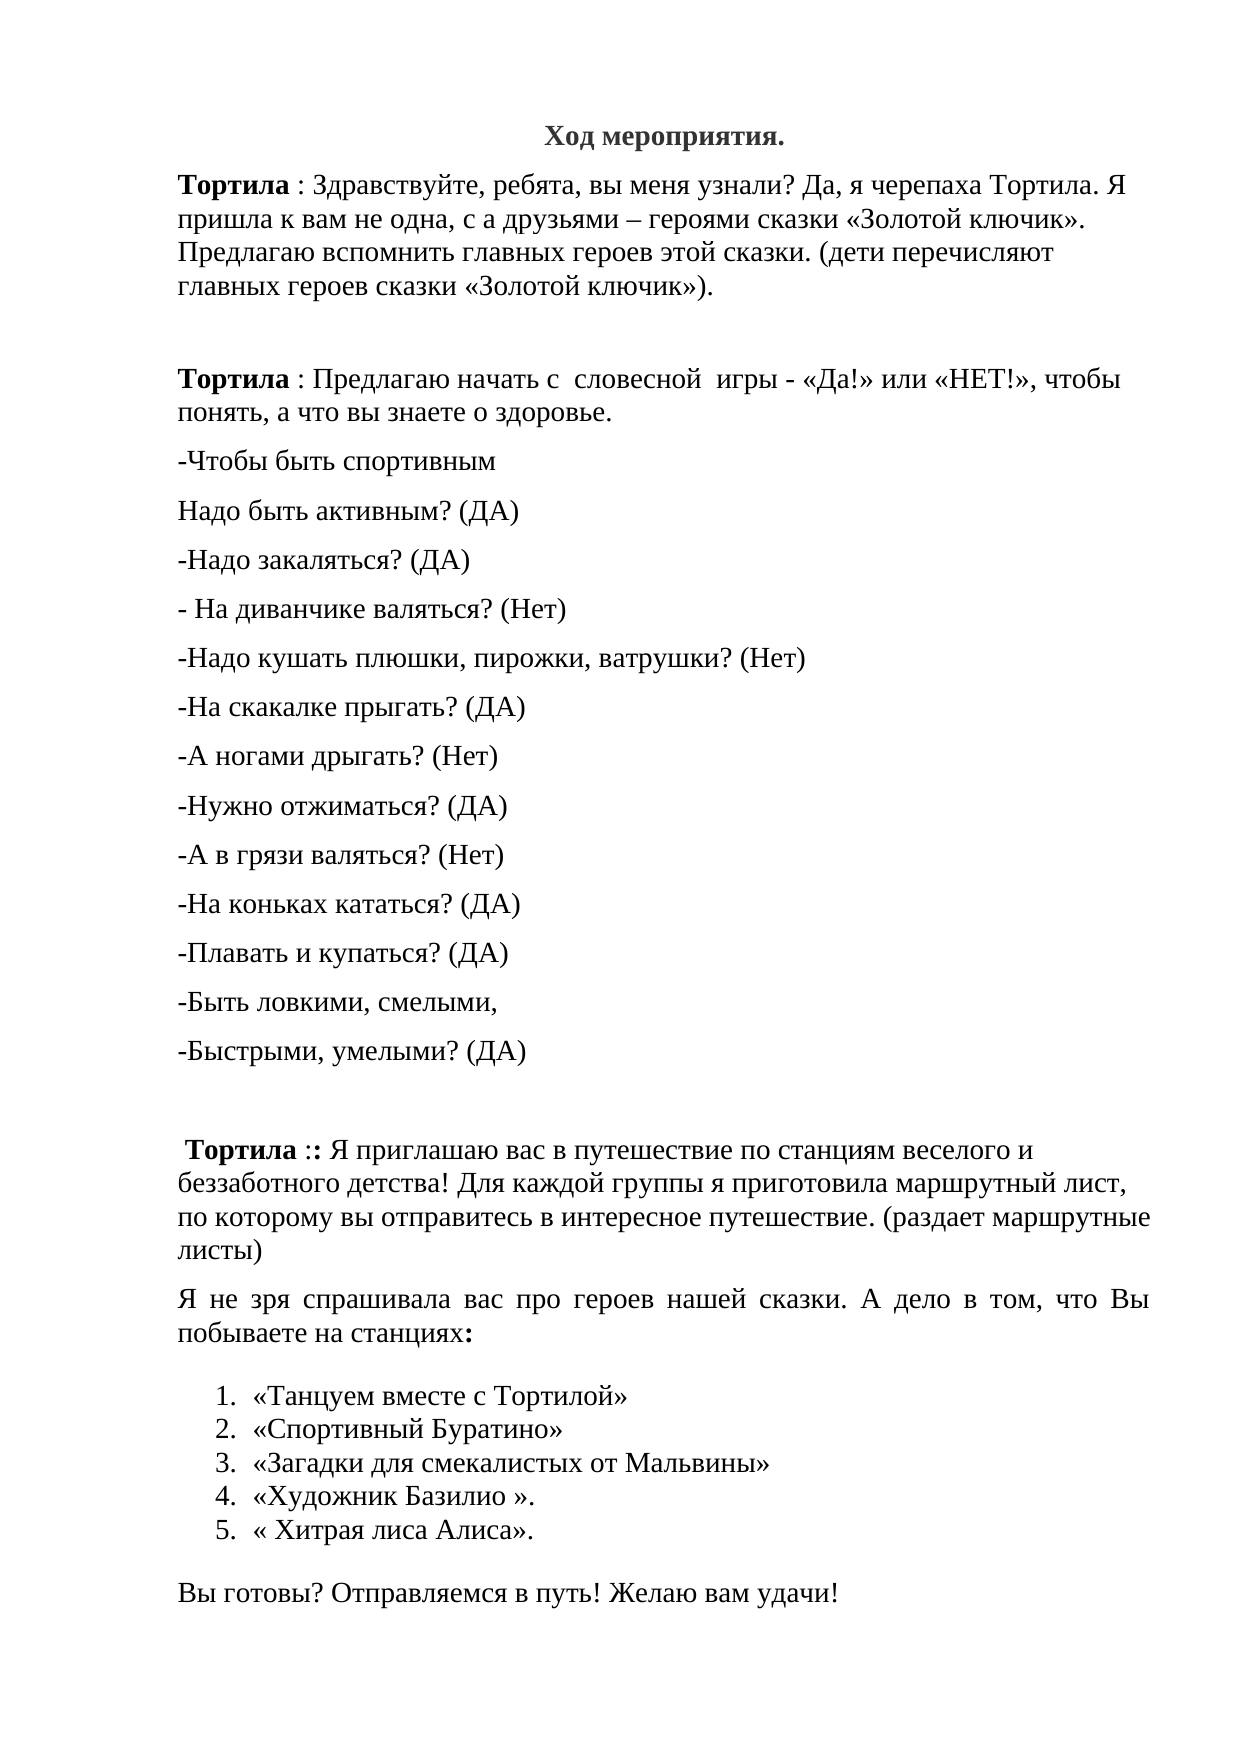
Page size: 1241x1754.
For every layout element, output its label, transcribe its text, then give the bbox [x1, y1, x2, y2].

text -На скакалке прыгать? (ДА) [177, 689, 1152, 723]
list «Загадки для смекалистых от Мальвины» [215, 1445, 1152, 1478]
text -Быть ловкими, смелыми, [177, 984, 1152, 1018]
text -Надо закаляться? (ДА) [177, 542, 1152, 575]
list « Хитрая лиса Алиса». [215, 1512, 1152, 1546]
text -Надо кушать плюшки, пирожки, ватрушки? (Нет) [177, 640, 1152, 674]
text -Плавать и купаться? (ДА) [177, 935, 1152, 969]
text - На диванчике валяться? (Нет) [177, 591, 1152, 624]
text Вы готовы? Отправляемся в путь! Желаю вам удачи! [177, 1575, 1152, 1608]
text Ход мероприятия. [177, 118, 1152, 152]
list «Спортивный Буратино» [215, 1411, 1152, 1445]
text -Быстрыми, умелыми? (ДА) [177, 1033, 1152, 1067]
text -А в грязи валяться? (Нет) [177, 837, 1152, 870]
text -На коньках кататься? (ДА) [177, 886, 1152, 919]
list «Танцуем вместе с Тортилой» [215, 1378, 1152, 1411]
text Надо быть активным? (ДА) [177, 493, 1152, 526]
text Тортила : Здравствуйте, ребята, вы меня узнали? Да, я черепаха Тортила. Я пришла к вам не одна, с а друзьями – героями сказки «Золотой ключик». Предлагаю вспомнить главных героев этой сказки. (дети перечисляют главных героев сказки «Золотой ключик»). [714, 167, 1152, 301]
text Тортила : Предлагаю начать с словесной игры - «Да!» или «НЕТ!», чтобы понять, а что вы знаете о здоровье. [177, 361, 1152, 428]
text Я не зря спрашивала вас про героев нашей сказки. А дело в том, что Вы побываете на станциях: [177, 1282, 1152, 1349]
text -Нужно отжиматься? (ДА) [177, 788, 1152, 821]
list «Художник Базилио ». [215, 1478, 1152, 1512]
text -А ногами дрыгать? (Нет) [177, 738, 1152, 772]
text Тортила :: Я приглашаю вас в путешествие по станциям веселого и беззаботного детства! Для каждой группы я приготовила маршрутный лист, по которому вы отправитесь в интересное путешествие. (раздает маршрутные листы) [177, 1132, 1152, 1266]
text -Чтобы быть спортивным [177, 443, 1152, 477]
